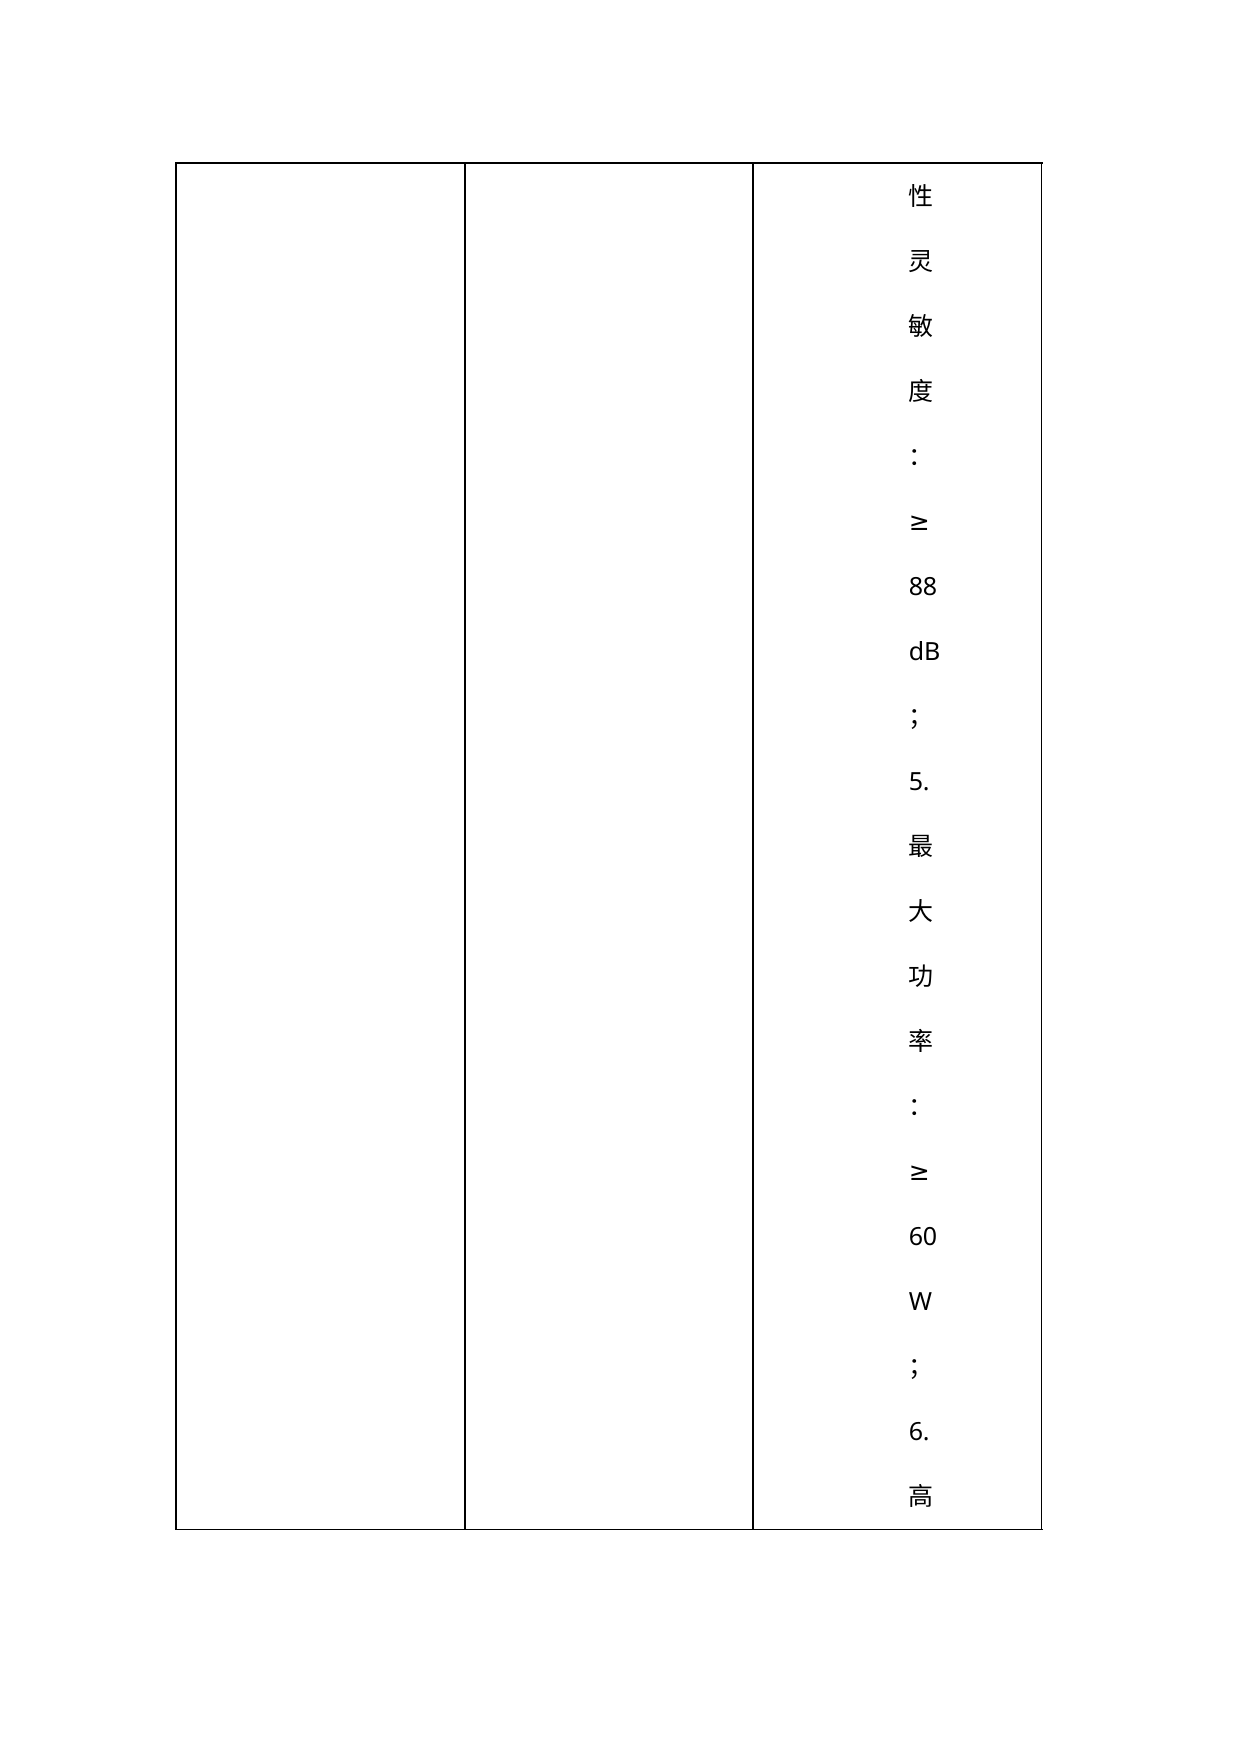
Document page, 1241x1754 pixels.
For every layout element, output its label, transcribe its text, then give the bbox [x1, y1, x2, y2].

table_cell [754, 164, 1041, 1528]
table_cell [466, 164, 752, 1528]
table_cell 1 [177, 164, 464, 1528]
